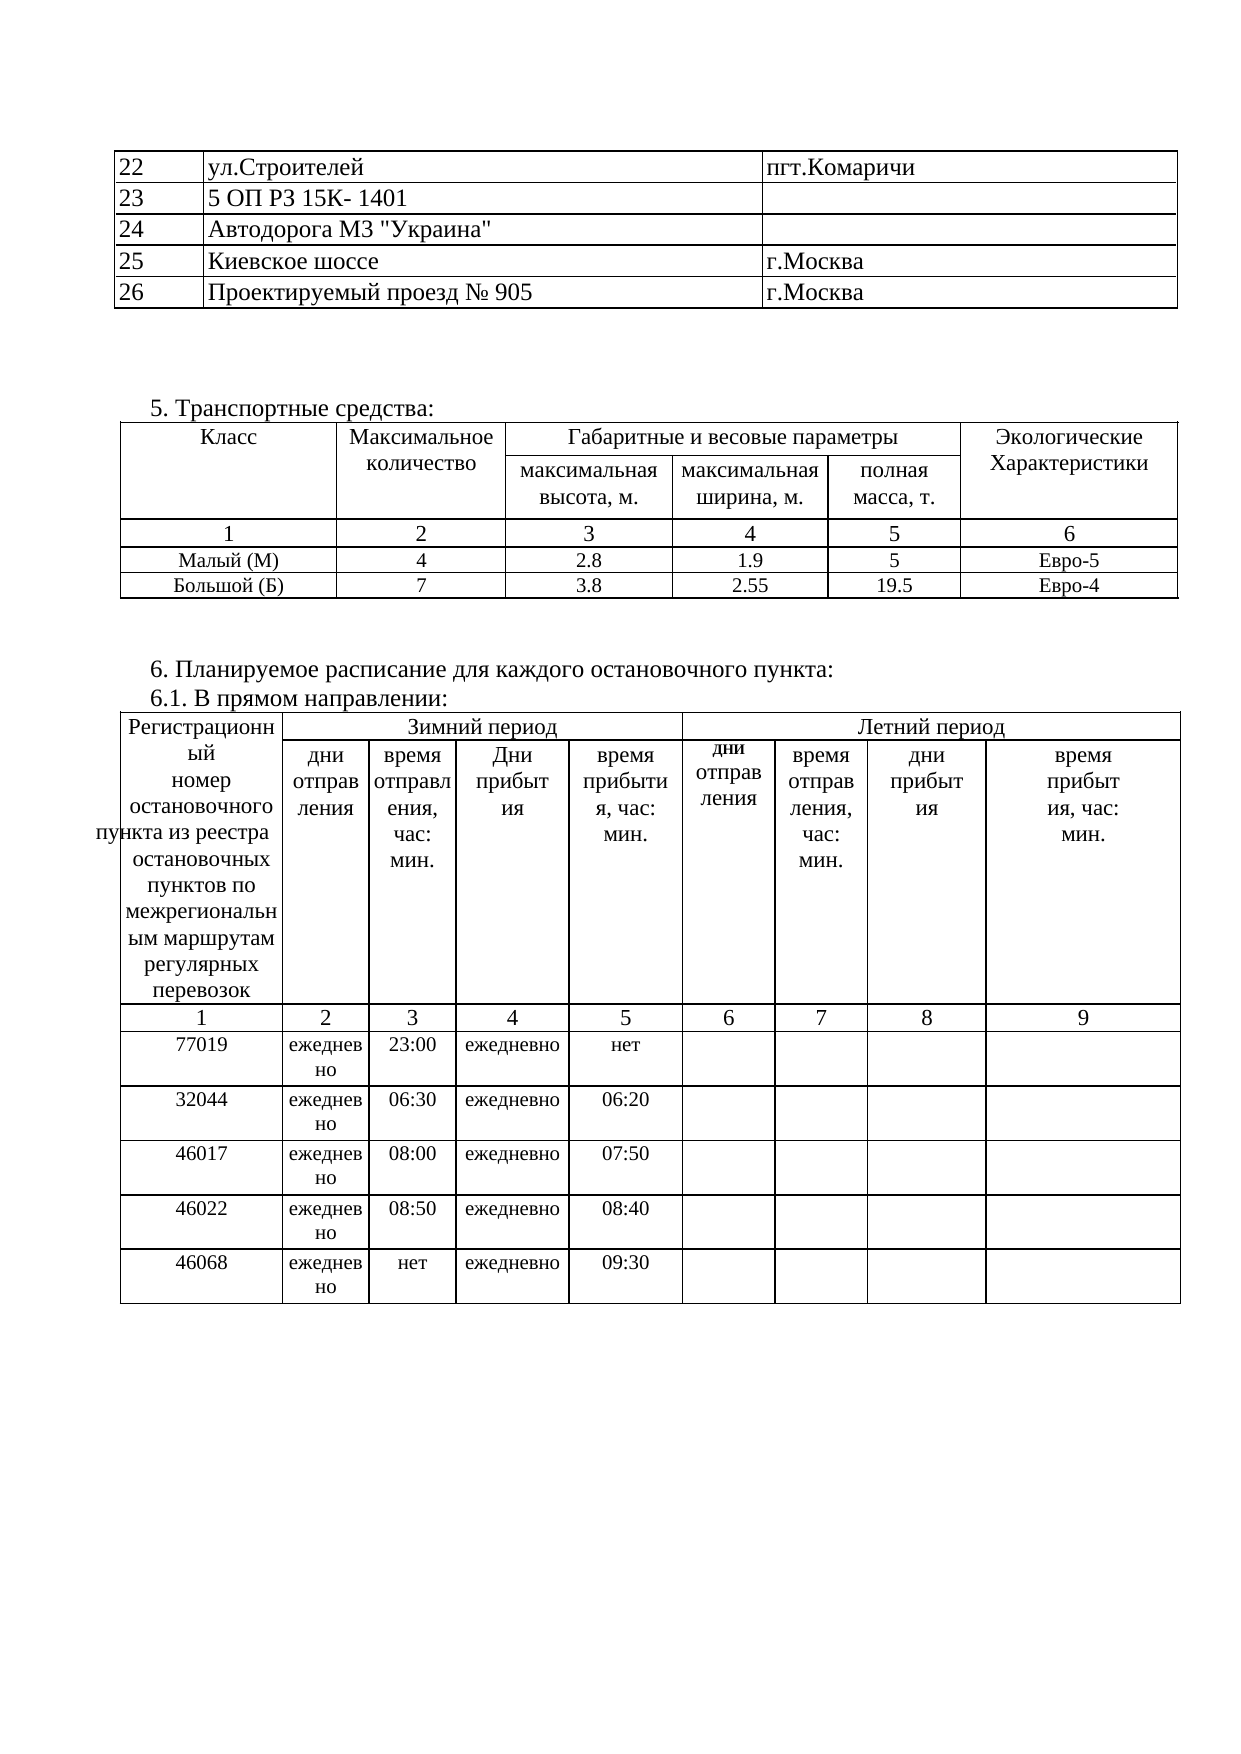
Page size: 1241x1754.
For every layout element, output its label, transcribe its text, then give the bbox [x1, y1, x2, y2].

table_cell [776, 1250, 867, 1303]
table_cell [868, 1032, 985, 1085]
table_cell ежедневно [283, 1250, 368, 1303]
table_cell [868, 1087, 985, 1139]
table_cell полная масса, т. [829, 456, 960, 518]
table_cell [987, 1032, 1180, 1085]
table_cell Большой (Б) [121, 573, 336, 597]
table_header Экологические Характеристики [961, 423, 1177, 518]
text 6. Планируемое расписание для каждого остановочного пункта: [150, 654, 1090, 683]
table_cell нет [570, 1032, 682, 1085]
table_cell 06:30 [370, 1087, 455, 1139]
table_cell 08:40 [570, 1196, 682, 1248]
table_cell 2.55 [673, 573, 827, 597]
table_cell 6 [961, 520, 1177, 546]
table_cell 46022 [121, 1196, 282, 1248]
table_header Летний период [683, 713, 1180, 739]
table_cell время отправл ения, час: мин. [370, 741, 455, 1003]
table_cell 1.9 [673, 548, 827, 572]
text 6.1. В прямом направлении: [150, 683, 1090, 711]
table_cell 08:50 [370, 1196, 455, 1248]
table_cell дни прибыт ия [868, 741, 985, 1003]
table_cell г.Москва [763, 276, 1177, 307]
table_cell Евро-4 [961, 573, 1177, 597]
table_cell 2.8 [506, 548, 672, 572]
text 5. Транспортные средства: [150, 393, 1090, 421]
table_cell 4 [337, 548, 505, 572]
table_cell [868, 1141, 985, 1194]
table_cell 1 [121, 520, 336, 546]
table_cell ул.Строителей [204, 152, 762, 181]
table_cell 5 [570, 1005, 682, 1031]
table_cell 32044 [121, 1087, 282, 1139]
table_cell 22 [115, 152, 203, 181]
table_cell дни отправ ления [283, 741, 368, 1003]
table_cell время прибыти я, час: мин. [570, 741, 682, 1003]
table_cell 3.8 [506, 573, 672, 597]
table_cell [683, 1250, 774, 1303]
table_cell [987, 1087, 1180, 1139]
table_cell 25 [115, 245, 203, 276]
table_cell Евро-5 [961, 548, 1177, 572]
table_cell 9 [987, 1005, 1180, 1031]
table_cell 7 [337, 573, 505, 597]
table_cell ежедневно [283, 1196, 368, 1248]
table_cell Автодорога М3 "Украина" [204, 215, 762, 244]
table_cell 19.5 [829, 573, 960, 597]
table_cell 4 [457, 1005, 568, 1031]
table_cell 1 [121, 1005, 282, 1031]
table_cell [987, 1250, 1180, 1303]
table_cell 4 [673, 520, 827, 546]
table_cell [776, 1196, 867, 1248]
table_cell [987, 1141, 1180, 1194]
table_cell [776, 1087, 867, 1139]
table_cell 23:00 [370, 1032, 455, 1085]
table_cell г.Москва [763, 244, 1177, 276]
table_cell 07:50 [570, 1141, 682, 1194]
table_cell 8 [868, 1005, 985, 1031]
table_cell 5 [829, 548, 960, 572]
table_cell [987, 1196, 1180, 1248]
table_header Регистрационный номер остановочного пункта из реестра остановочных пунктов по межрегиональным маршрутам регулярных перевозок [121, 713, 282, 1003]
table_cell [683, 1032, 774, 1085]
table_cell 09:30 [570, 1250, 682, 1303]
table_cell Малый (М) [121, 548, 336, 572]
table_cell 2 [283, 1005, 368, 1031]
table_cell Проектируемый проезд № 905 [204, 277, 762, 307]
table_cell максимальная ширина, м. [673, 456, 827, 518]
table_cell ежедневно [457, 1141, 568, 1194]
table_cell 08:00 [370, 1141, 455, 1194]
table_cell [763, 213, 1177, 244]
table_cell Дни прибыт ия [457, 741, 568, 1003]
table_cell 3 [370, 1005, 455, 1031]
table_cell 26 [115, 277, 203, 307]
table_header Зимний период [283, 713, 682, 739]
table_cell ежедневно [457, 1196, 568, 1248]
table_cell [776, 1141, 867, 1194]
table_cell 5 ОП РЗ 15К- 1401 [204, 183, 762, 213]
table_cell ежедневно [457, 1087, 568, 1139]
table_cell время отправ ления, час: мин. [776, 741, 867, 1003]
table_cell 24 [115, 214, 203, 244]
table_cell 23 [115, 183, 203, 213]
table_cell максимальная высота, м. [506, 456, 672, 518]
table_cell 2 [337, 520, 505, 546]
table_cell 3 [506, 520, 672, 546]
table_cell Киевское шоссе [204, 246, 762, 276]
table_header Класс [121, 423, 336, 518]
table_cell [683, 1141, 774, 1194]
table_cell ДНИ отправ ления [683, 741, 774, 1003]
table_cell ежедневно [283, 1141, 368, 1194]
table_cell время прибыт ия, час: мин. [987, 741, 1180, 1003]
table_cell [776, 1032, 867, 1085]
table_cell [683, 1087, 774, 1139]
table_cell 7 [776, 1005, 867, 1031]
table_cell нет [370, 1250, 455, 1303]
table_cell [868, 1196, 985, 1248]
table_cell [763, 181, 1177, 213]
table_cell 77019 [121, 1032, 282, 1085]
table_cell ежедневно [283, 1087, 368, 1139]
table_cell ежедневно [457, 1032, 568, 1085]
table_cell 6 [683, 1005, 774, 1031]
table_cell пгт.Комаричи [763, 152, 1177, 181]
table_cell [683, 1196, 774, 1248]
table_header Максимальное количество [337, 423, 505, 518]
table_cell 5 [829, 520, 960, 546]
table_cell ежедневно [457, 1250, 568, 1303]
table_cell 06:20 [570, 1087, 682, 1139]
table_cell ежедневно [283, 1032, 368, 1085]
table_header Габаритные и весовые параметры [506, 423, 960, 455]
table_cell 46068 [121, 1250, 282, 1303]
table_cell [868, 1250, 985, 1303]
table_cell 46017 [121, 1141, 282, 1194]
